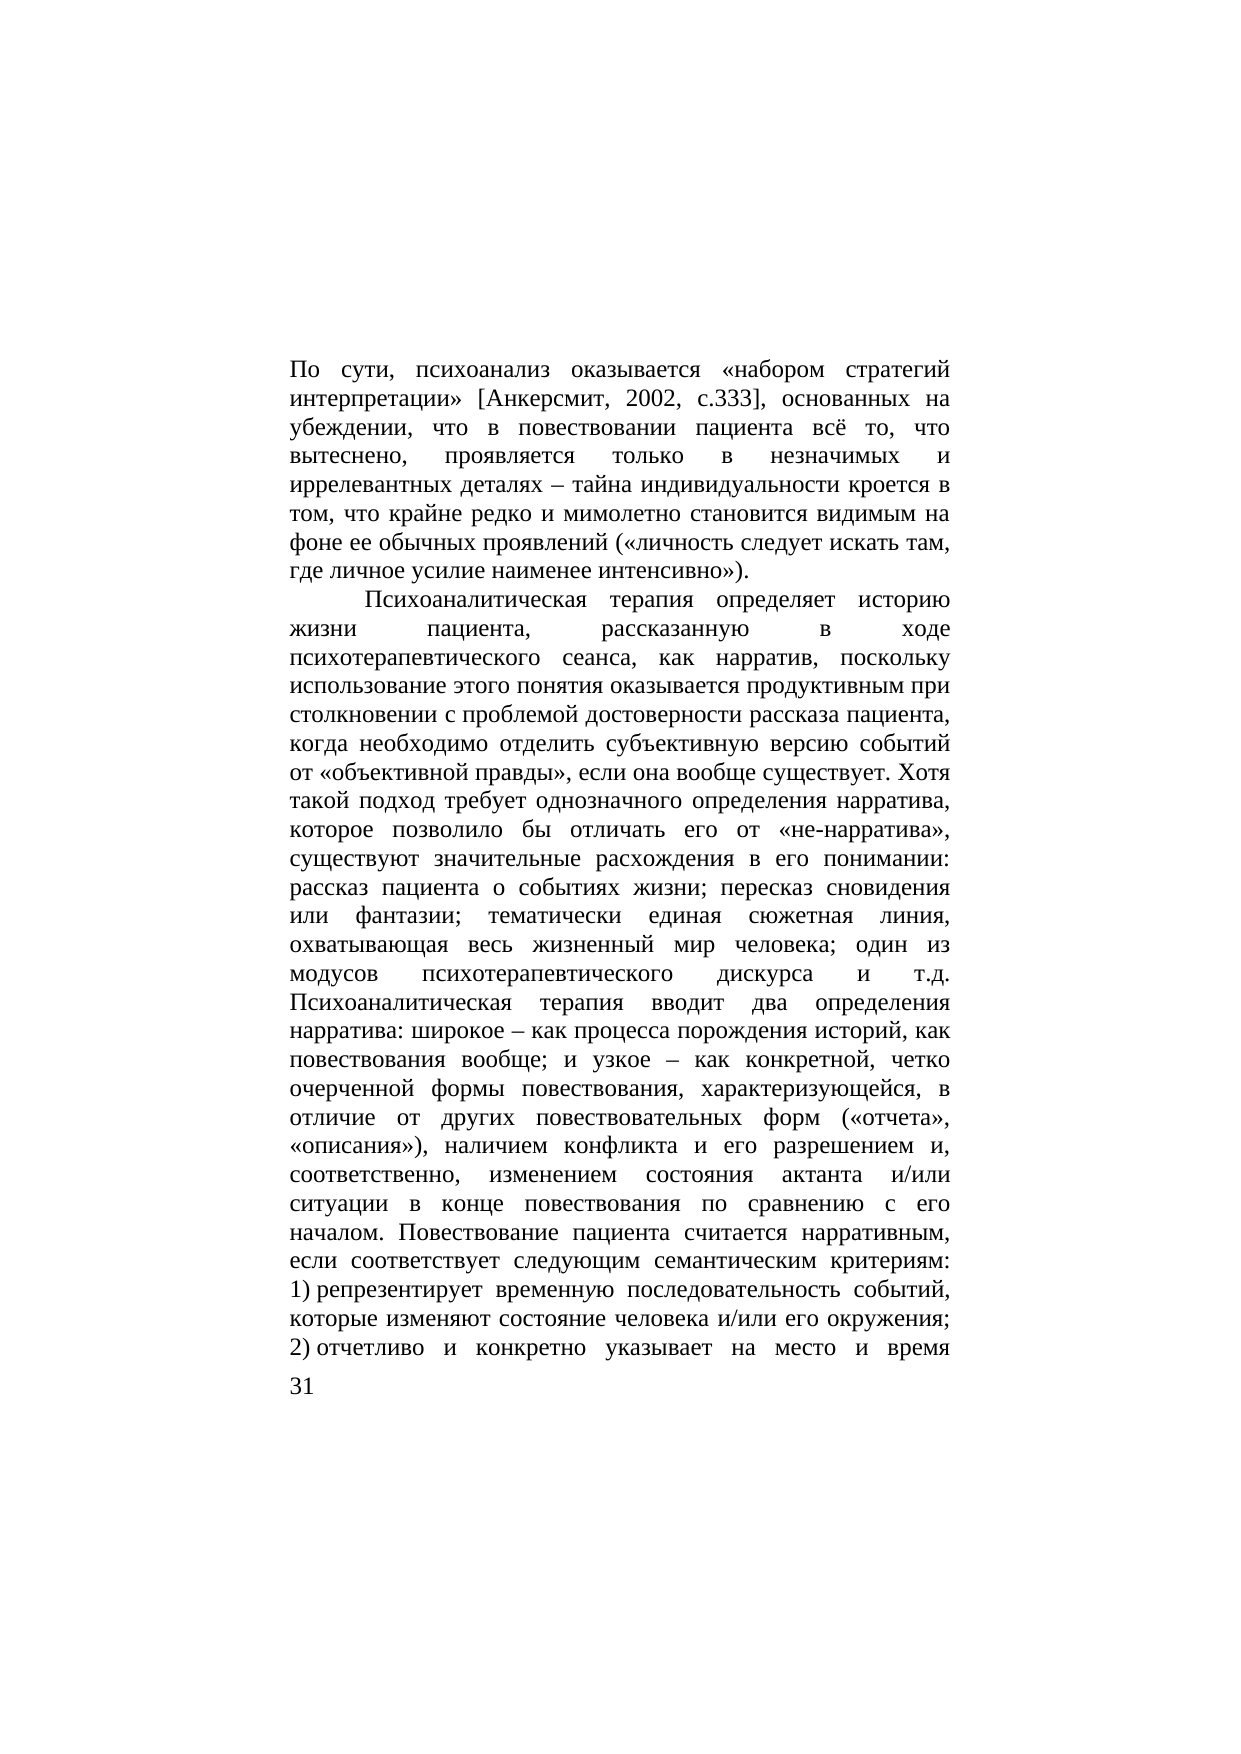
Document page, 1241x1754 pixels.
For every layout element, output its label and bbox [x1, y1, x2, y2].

text [289, 354, 951, 584]
text [289, 584, 951, 1361]
